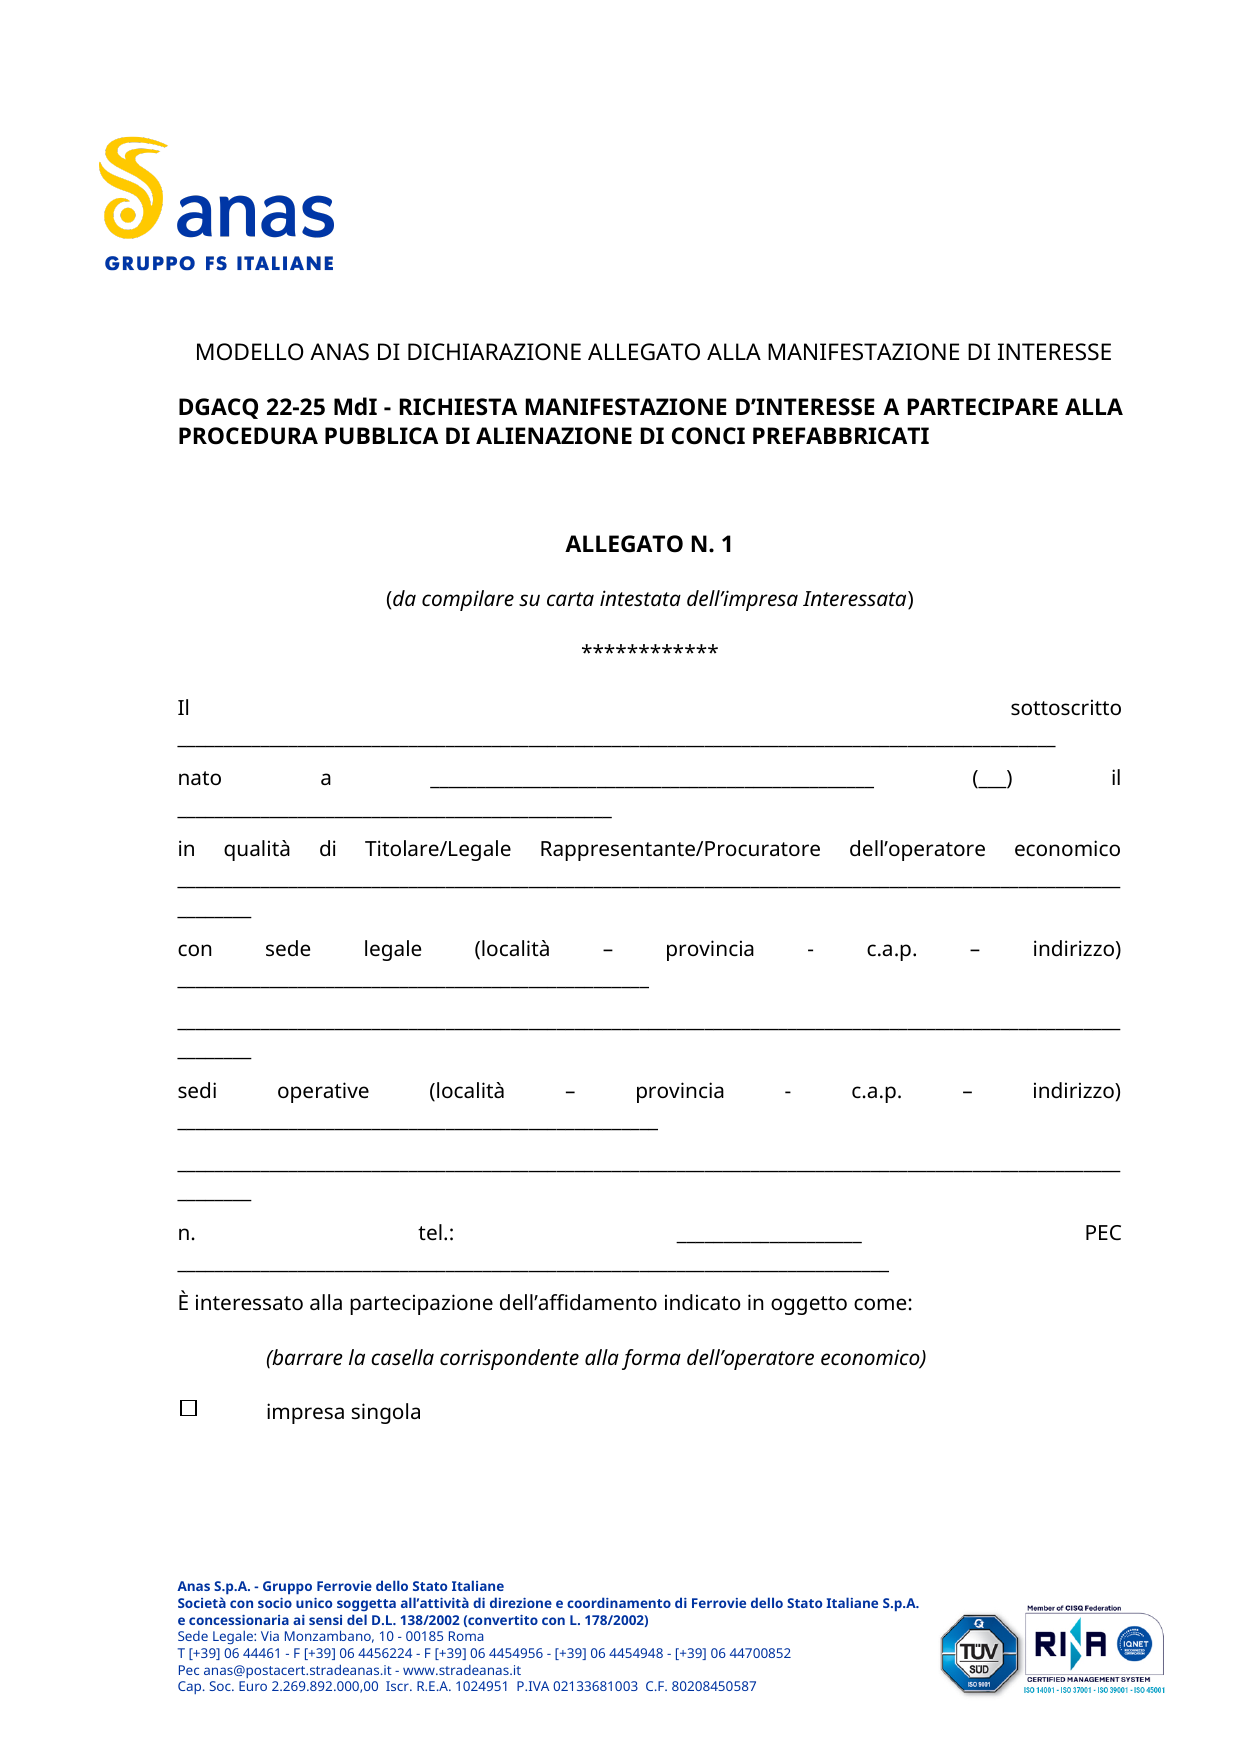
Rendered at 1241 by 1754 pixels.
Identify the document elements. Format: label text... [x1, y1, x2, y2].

text ______________________________________________________________________________________________________________ [177, 1004, 1122, 1062]
text ************ [177, 637, 1122, 667]
text DGACQ 22-25 MdI - RICHIESTA MANIFESTAZIONE D’INTERESSE A PARTECIPARE ALLA PROCEDURA PUBBLICA DI ALIENAZIONE DI CONCI PREFABBRICATI [177, 392, 1123, 450]
text MODELLO ANAS DI DICHIARAZIONE ALLEGATO ALLA MANIFESTAZIONE DI INTERESSE [177, 337, 1130, 367]
text ______________________________________________________________________________________________________________ [177, 1146, 1122, 1204]
picture [1, 1, 923, 308]
text ALLEGATO N. 1 [177, 529, 1122, 558]
text n. tel.: ____________________ PEC _____________________________________________________________________________ [177, 1217, 1122, 1275]
text in qualità di Titolare/Legale Rappresentante/Procuratore dell’operatore economico ______________________________________________________________________________________________________________ [177, 833, 1122, 921]
text nato a ________________________________________________ (___) il _______________________________________________ [177, 762, 1122, 821]
text con sede legale (località – provincia - c.a.p. – indirizzo) ___________________________________________________ [177, 933, 1122, 992]
text Il sottoscritto _______________________________________________________________________________________________ [177, 692, 1122, 750]
text (da compilare su carta intestata dell’impresa Interessata) [177, 583, 1122, 612]
picture [937, 1592, 1166, 1716]
text (barrare la casella corrispondente alla forma dell’operatore economico) [177, 1342, 1122, 1371]
text sedi operative (località – provincia - c.a.p. – indirizzo) ____________________________________________________ [177, 1075, 1122, 1133]
text È interessato alla partecipazione dell’affidamento indicato in oggetto come: [177, 1287, 1122, 1317]
text impresa singola [177, 1396, 1122, 1425]
